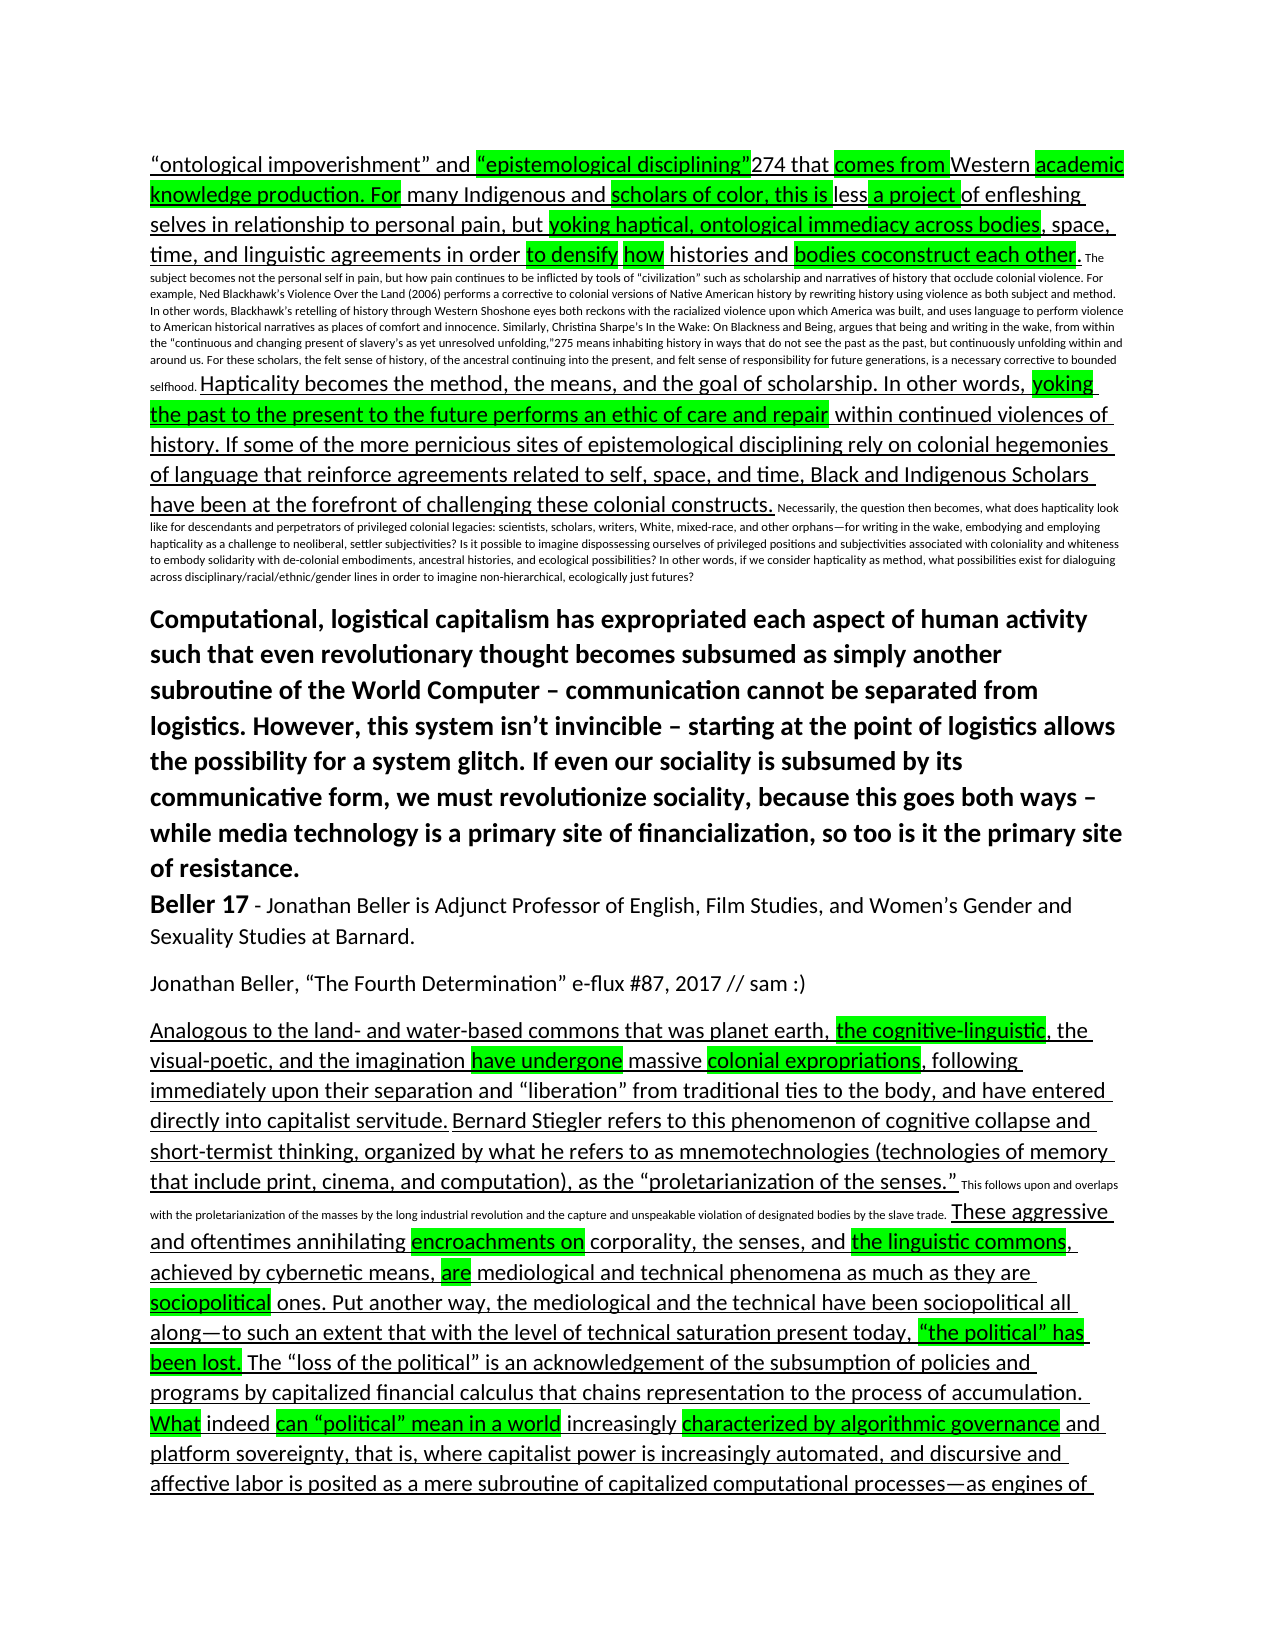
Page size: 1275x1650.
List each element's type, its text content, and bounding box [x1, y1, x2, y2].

text Beller 17 - Jonathan Beller is Adjunct Professor of English, Film Studies, and Women’s Gender and Sexuality Studies at Barnard. [150, 887, 1125, 950]
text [150, 1016, 1125, 1497]
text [150, 150, 1125, 584]
subtitle Computational, logistical capitalism has expropriated each aspect of human activity such that even revolutionary thought becomes subsumed as simply another subroutine of the World Computer – communication cannot be separated from logistics. However, this system isn’t invincible – starting at the point of logistics allows the possibility for a system glitch. If even our sociality is subsumed by its communicative form, we must revolutionize sociality, because this goes both ways – while media technology is a primary site of financialization, so too is it the primary site of resistance. [150, 602, 1125, 884]
text Jonathan Beller, “The Fourth Determination” e-flux #87, 2017 // sam :) [150, 969, 1125, 997]
